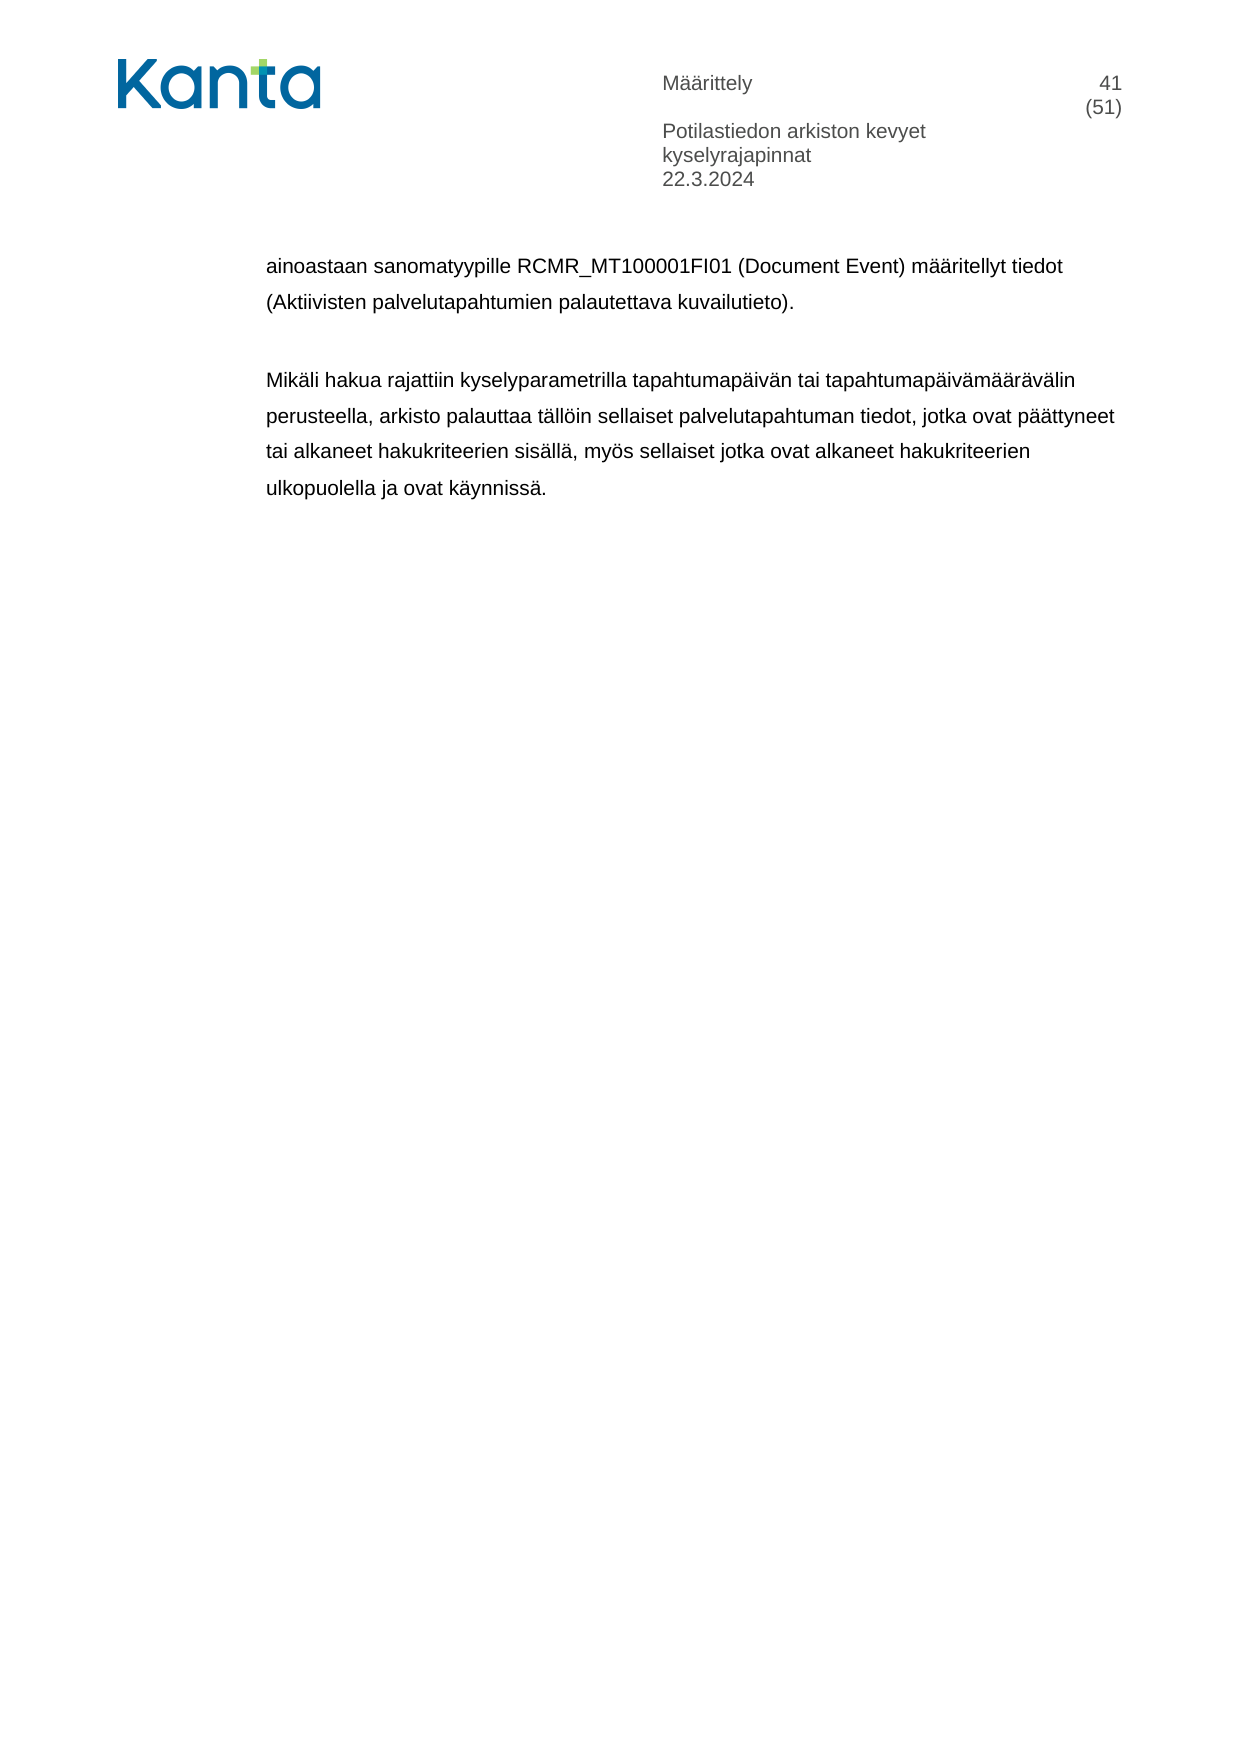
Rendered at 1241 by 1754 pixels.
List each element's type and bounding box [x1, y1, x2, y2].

picture [118, 59, 321, 109]
